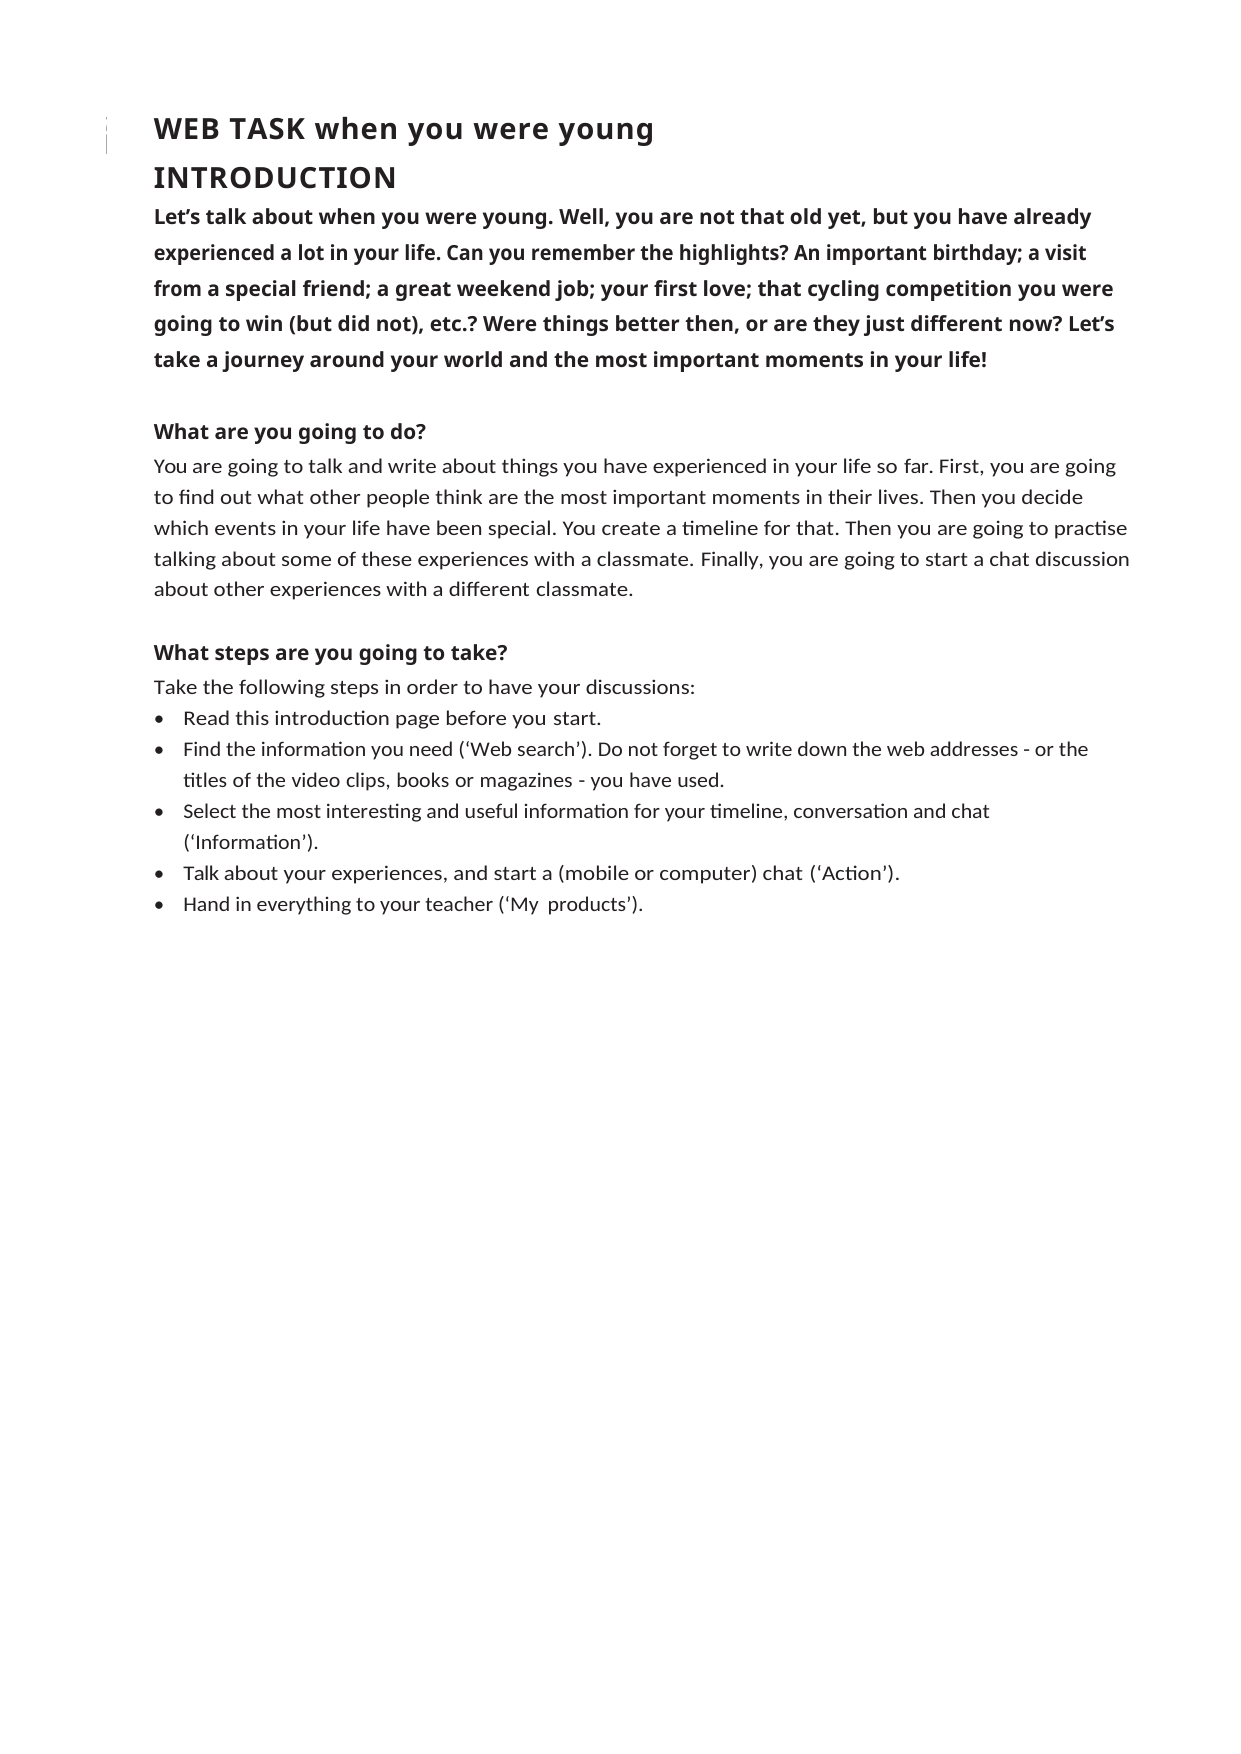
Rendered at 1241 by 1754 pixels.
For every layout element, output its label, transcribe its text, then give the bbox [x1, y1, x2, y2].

text You are going to talk and write about things you have experienced in your life so far. First, you are going to find out what other people think are the most important moments in their lives. Then you decide which events in your life have been special. You create a timeline for that. Then you are going to practise talking about some of these experiences with a classmate. Finally, you are going to start a chat discussion about other experiences with a different classmate. [153, 453, 1132, 602]
list Hand in everything to your teacher (‘My products’). [153, 891, 1163, 917]
text What steps are you going to take? [153, 638, 1163, 667]
subtitle A WEB TASK when you were young [96, 108, 1163, 148]
text Take the following steps in order to have your discussions: [153, 674, 1163, 699]
list Read this introduction page before you start. [153, 705, 1163, 731]
text Let’s talk about when you were young. Well, you are not that old yet, but you have already experienced a lot in your life. Can you remember the highlights? An important birthday; a visit from a special friend; a great weekend job; your first love; that cycling competition you were going to win (but did not), etc.? Were things better then, or are they just different now? Let’s take a journey around your world and the most important moments in your life! [153, 202, 1132, 373]
text What are you going to do? [153, 417, 1163, 446]
list Find the information you need (‘Web search’). Do not forget to write down the web addresses - or the titles of the video clips, books or magazines - you have used. [153, 736, 1118, 793]
list Talk about your experiences, and start a (mobile or computer) chat (‘Action’). [153, 860, 1163, 886]
subtitle INTRODUCTION [96, 157, 1163, 197]
list Select the most interesting and useful information for your timeline, conversation and chat (‘Information’). [153, 798, 1014, 854]
